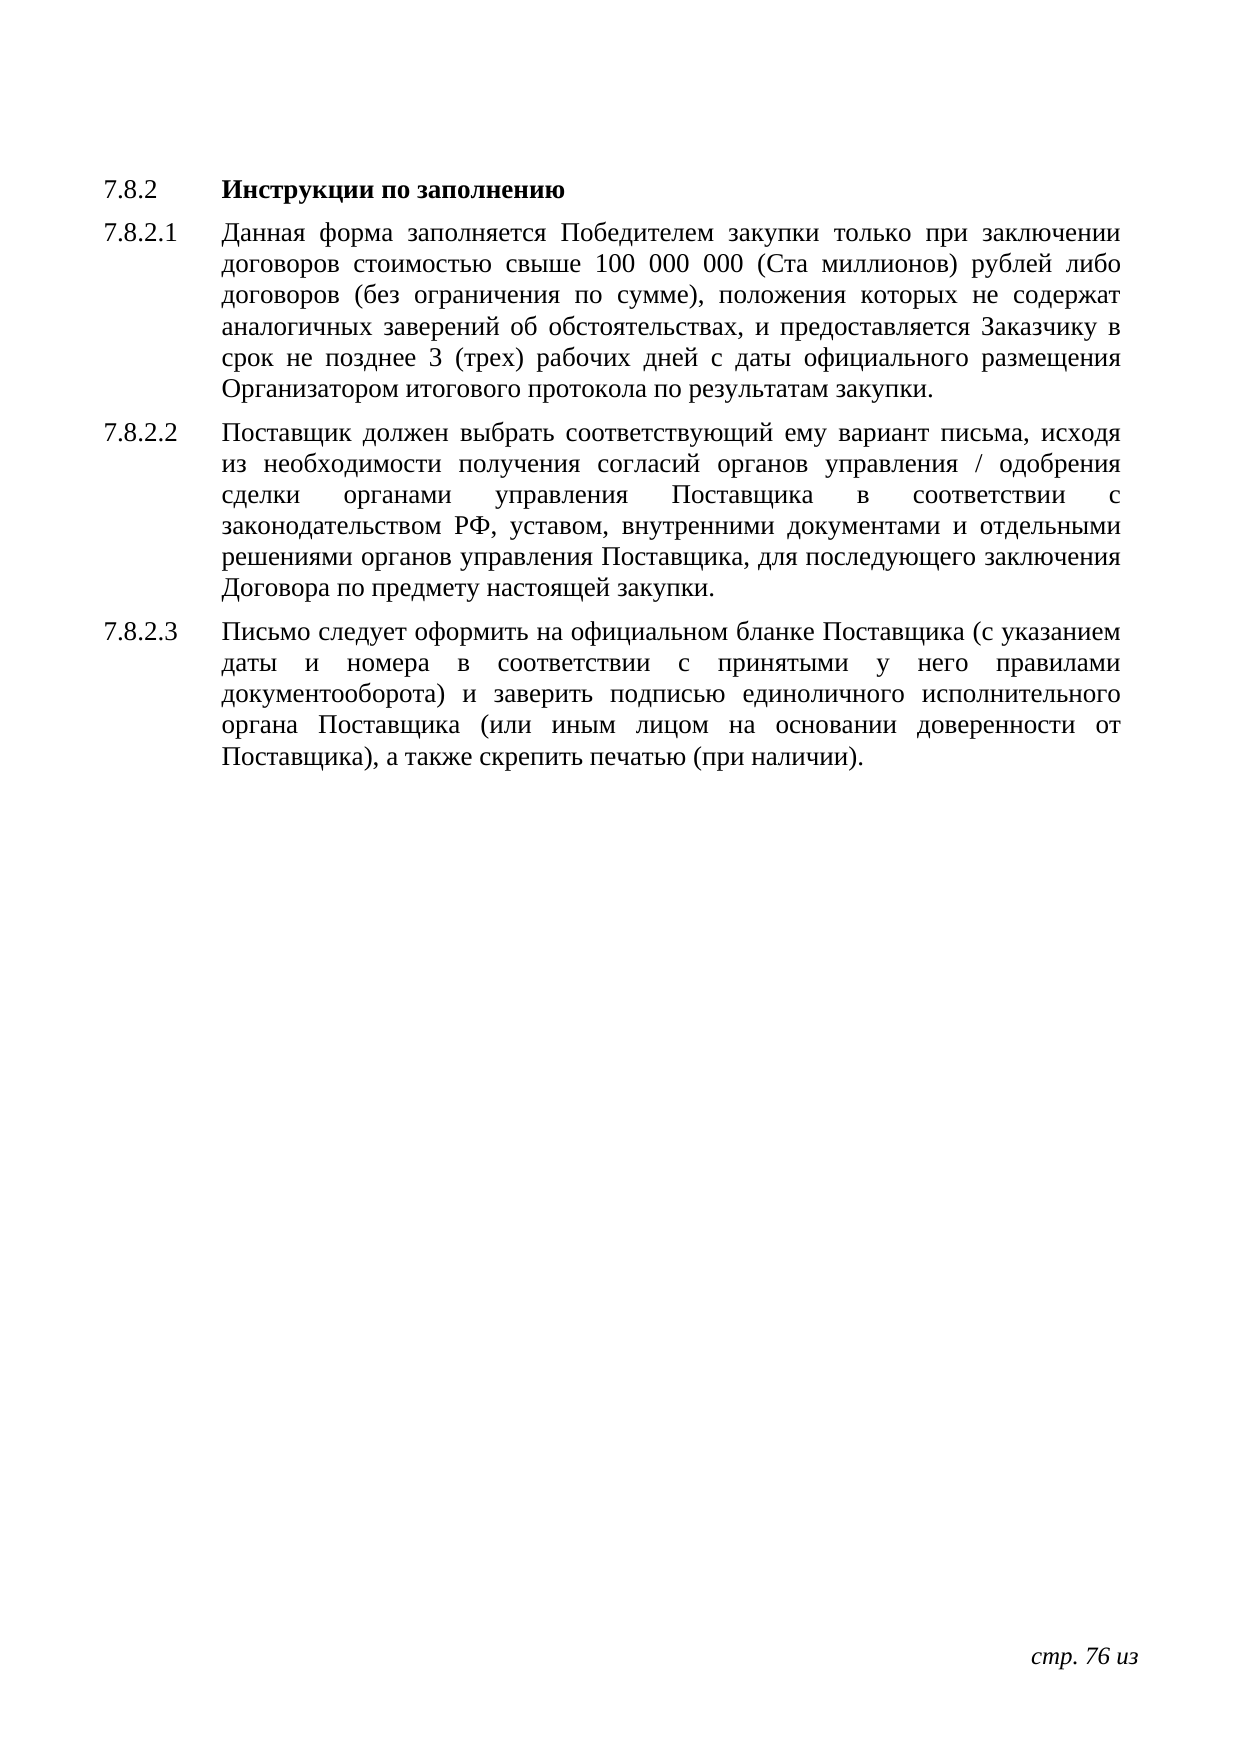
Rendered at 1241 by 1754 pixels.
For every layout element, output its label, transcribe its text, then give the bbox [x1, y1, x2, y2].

list Поставщик должен выбрать соответствующий ему вариант письма, исходя из необходимости получения согласий органов управления / одобрения сделки органами управления Поставщика в соответствии с законодательством РФ, уставом, внутренними документами и отдельными решениями органов управления Поставщика, для последующего заключения Договора по предмету настоящей закупки. [103, 416, 1122, 603]
list Письмо следует оформить на официальном бланке Поставщика (с указанием даты и номера в соответствии с принятыми у него правилами документооборота) и заверить подписью единоличного исполнительного органа Поставщика (или иным лицом на основании доверенности от Поставщика), а также скрепить печатью (при наличии). [103, 615, 1122, 771]
list Данная форма заполняется Победителем закупки только при заключении договоров стоимостью свыше 100 000 000 (Ста миллионов) рублей либо договоров (без ограничения по сумме), положения которых не содержат аналогичных заверений об обстоятельствах, и предоставляется Заказчику в срок не позднее 3 (трех) рабочих дней с даты официального размещения Организатором итогового протокола по результатам закупки. [103, 216, 1122, 403]
list Инструкции по заполнению [103, 173, 1122, 204]
